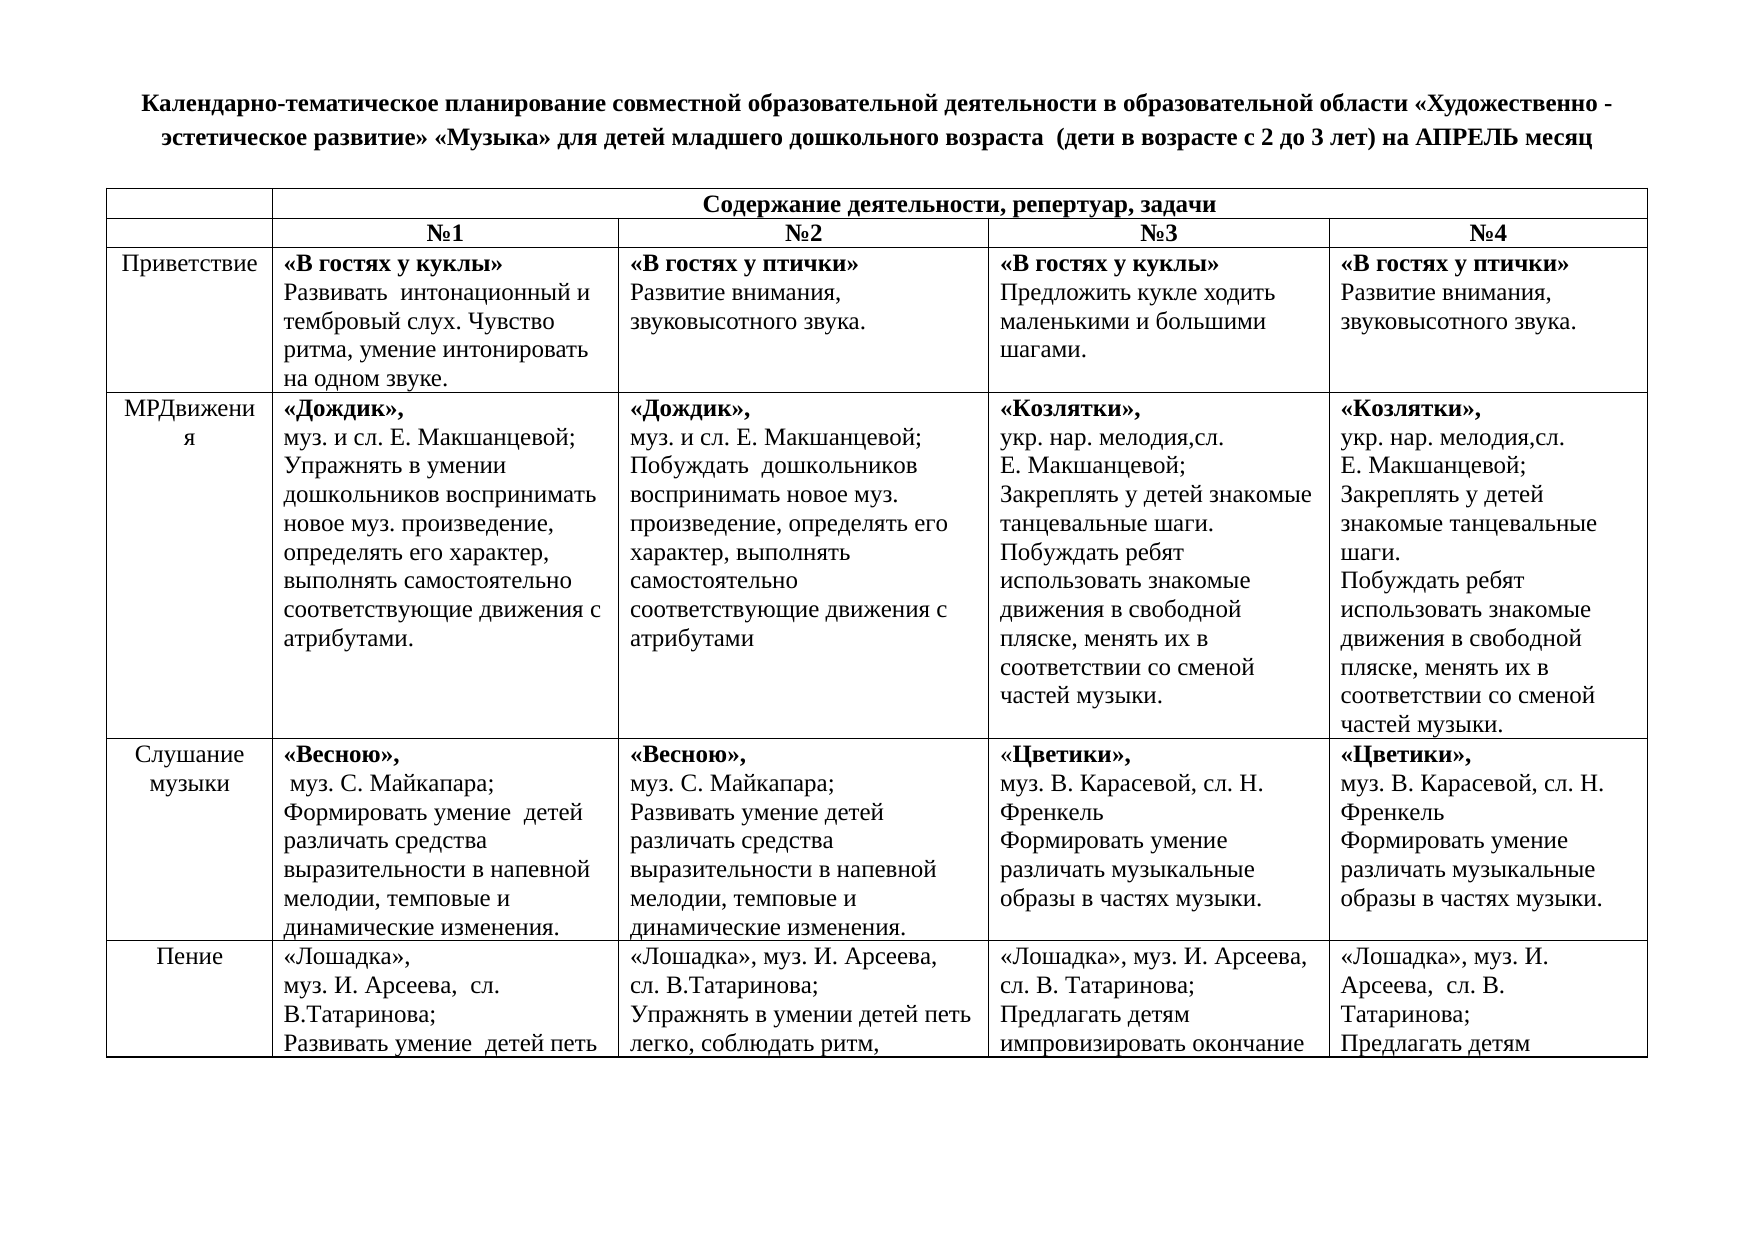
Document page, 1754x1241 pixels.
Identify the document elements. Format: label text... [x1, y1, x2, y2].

table_cell №1 [273, 219, 618, 247]
table_cell [107, 219, 272, 247]
table_cell №4 [1330, 219, 1647, 247]
table_cell «В гостях у куклы» Предложить кукле ходить маленькими и большими шагами. [989, 248, 1329, 392]
table_header Содержание деятельности, репертуар, задачи [273, 189, 1647, 217]
table_cell №2 [619, 219, 988, 247]
table_cell «Весною», муз. С. Майкапара; Развивать умение детей различать средства выразительности в напевной мелодии, темповые и динамические изменения. [619, 739, 988, 940]
table_cell «Цветики», муз. В. Карасевой, сл. Н. Френкель Формировать умение различать музыкальные образы в частях музыки. [989, 739, 1329, 940]
table_cell Слушание музыки [107, 739, 272, 940]
table_cell МРДвижения [107, 393, 272, 738]
table_cell «В гостях у куклы» Развивать интонационный и тембровый слух. Чувство ритма, умение интонировать на одном звуке. [273, 248, 618, 392]
table_cell «В гостях у птички» Развитие внимания, звуковысотного звука. [1330, 248, 1647, 392]
table_cell «Весною», муз. С. Майкапара; Формировать умение детей различать средства выразительности в напевной мелодии, темповые и динамические изменения. [273, 739, 618, 940]
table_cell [619, 941, 988, 1056]
table_cell «В гостях у птички» Развитие внимания, звуковысотного звука. [619, 248, 988, 392]
text Календарно-тематическое планирование совместной образовательной деятельности в образовательной области «Художественно - эстетическое развитие» «Музыка» для детей младшего дошкольного возраста (дети в возрасте с 2 до 3 лет) на АПРЕЛЬ месяц [118, 88, 1636, 150]
table_cell «Козлятки», укр. нар. мелодия,сл. Е. Макшанцевой; Закреплять у детей знакомые танцевальные шаги. Побуждать ребят использовать знакомые движения в свободной пляске, менять их в соответствии со сменой частей музыки. [989, 393, 1329, 738]
table_cell «Дождик», муз. и сл. Е. Макшанцевой; Побуждать дошкольников воспринимать новое муз. произведение, определять его характер, выполнять самостоятельно соответствующие движения с атрибутами [619, 393, 988, 738]
table_cell №3 [989, 219, 1329, 247]
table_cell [1330, 941, 1647, 1056]
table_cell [989, 941, 1329, 1056]
table_cell «Дождик», муз. и сл. Е. Макшанцевой; Упражнять в умении дошкольников воспринимать новое муз. произведение, определять его характер, выполнять самостоятельно соответствующие движения с атрибутами. [273, 393, 618, 738]
table_cell «Козлятки», укр. нар. мелодия,сл. Е. Макшанцевой; Закреплять у детей знакомые танцевальные шаги. Побуждать ребят использовать знакомые движения в свободной пляске, менять их в соответствии со сменой частей музыки. [1330, 393, 1647, 738]
table_cell Пение [107, 941, 272, 1056]
table_cell Приветствие [107, 248, 272, 392]
table_header [107, 189, 272, 217]
table_cell «Цветики», муз. В. Карасевой, сл. Н. Френкель Формировать умение различать музыкальные образы в частях музыки. [1330, 739, 1647, 940]
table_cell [273, 941, 618, 1056]
